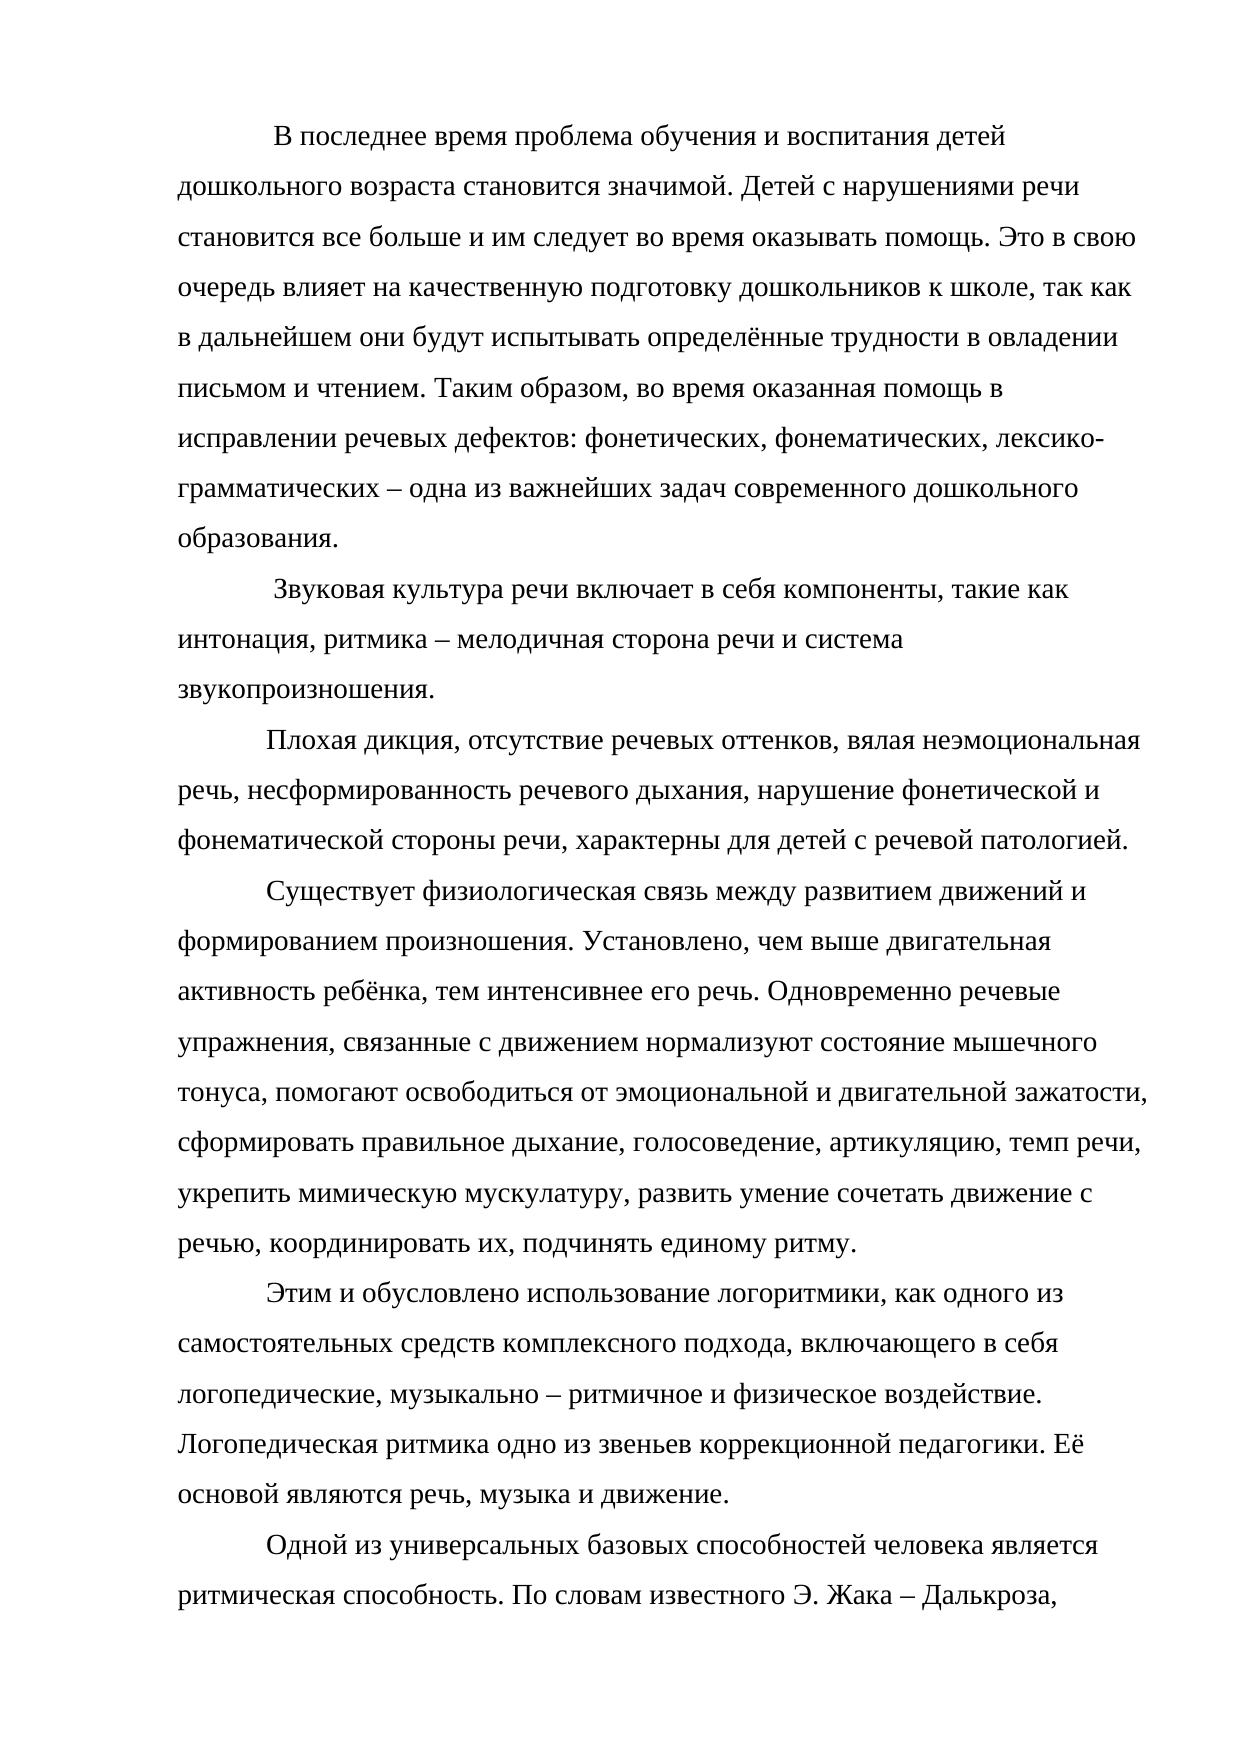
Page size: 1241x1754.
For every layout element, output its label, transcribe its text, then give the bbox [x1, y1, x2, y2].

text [177, 1527, 1152, 1611]
text Этим и обусловлено использование логоритмики, как одного из самостоятельных средств комплексного подхода, включающего в себя логопедические, музыкально – ритмичное и физическое воздействие. Логопедическая ритмика одно из звеньев коррекционной педагогики. Её основой являются речь, музыка и движение. [177, 1275, 1152, 1510]
text Плохая дикция, отсутствие речевых оттенков, вялая неэмоциональная речь, несформированность речевого дыхания, нарушение фонетической и фонематической стороны речи, характерны для детей с речевой патологией. [177, 722, 1152, 856]
text Существует физиологическая связь между развитием движений и формированием произношения. Установлено, чем выше двигательная активность ребёнка, тем интенсивнее его речь. Одновременно речевые упражнения, связанные с движением нормализуют состояние мышечного тонуса, помогают освободиться от эмоциональной и двигательной зажатости, сформировать правильное дыхание, голосоведение, артикуляцию, темп речи, укрепить мимическую мускулатуру, развить умение сочетать движение с речью, координировать их, подчинять единому ритму. [177, 873, 1152, 1258]
text Звуковая культура речи включает в себя компоненты, такие как интонация, ритмика – мелодичная сторона речи и система звукопроизношения. [177, 571, 1152, 705]
text В последнее время проблема обучения и воспитания детей дошкольного возраста становится значимой. Детей с нарушениями речи становится все больше и им следует во время оказывать помощь. Это в свою очередь влияет на качественную подготовку дошкольников к школе, так как в дальнейшем они будут испытывать определённые трудности в овладении письмом и чтением. Таким образом, во время оказанная помощь в исправлении речевых дефектов: фонетических, фонематических, лексико-грамматических – одна из важнейших задач современного дошкольного образования. [177, 118, 1152, 554]
